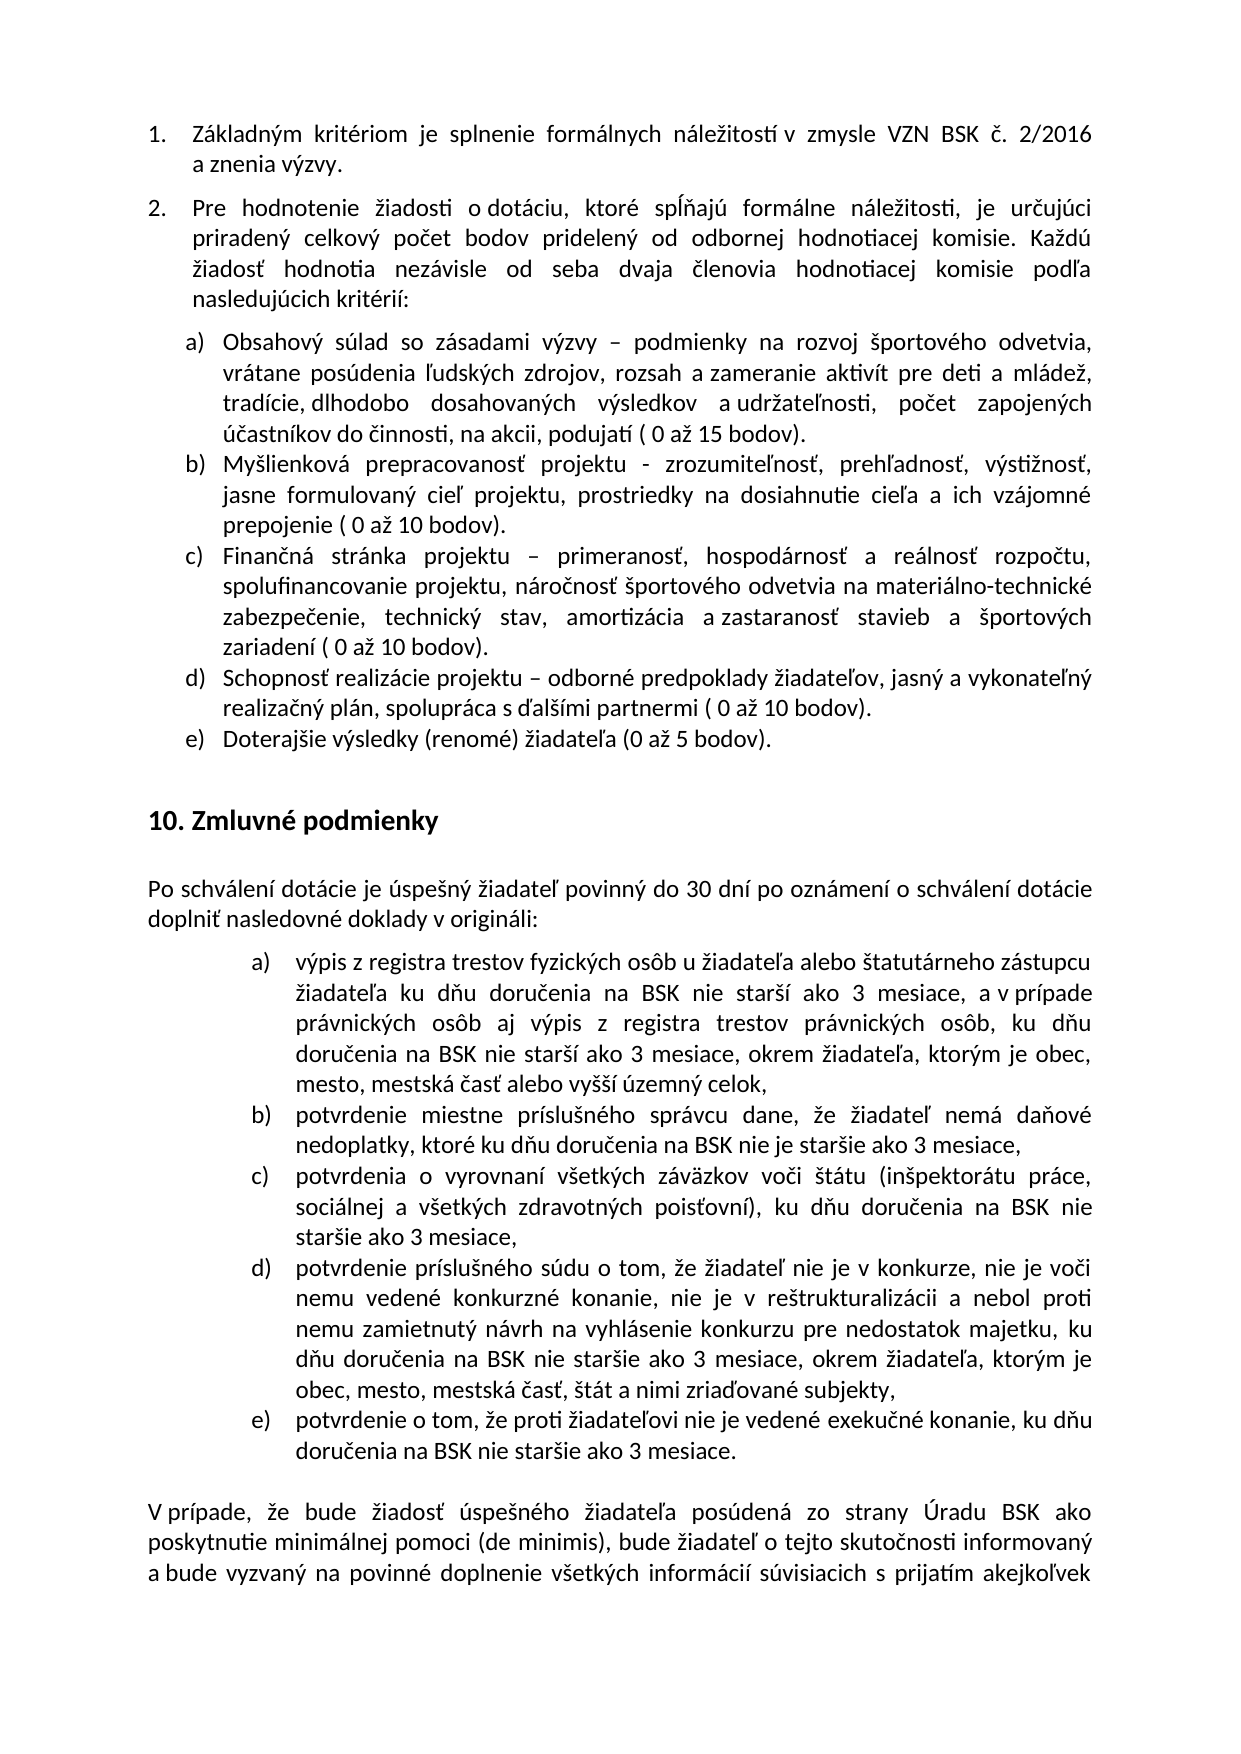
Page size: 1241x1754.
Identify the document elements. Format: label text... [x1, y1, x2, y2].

list Myšlienková prepracovanosť projektu - zrozumiteľnosť, prehľadnosť, výstižnosť, jasne formulovaný cieľ projektu, prostriedky na dosiahnutie cieľa a ich vzájomné prepojenie ( 0 až 10 bodov). [185, 448, 1093, 540]
list potvrdenie miestne príslušného správcu dane, že žiadateľ nemá daňové nedoplatky, ktoré ku dňu doručenia na BSK nie je staršie ako 3 mesiace, [251, 1099, 1093, 1160]
list Finančná stránka projektu – primeranosť, hospodárnosť a reálnosť rozpočtu, spolufinancovanie projektu, náročnosť športového odvetvia na materiálno-technické zabezpečenie, technický stav, amortizácia a zastaranosť stavieb a športových zariadení ( 0 až 10 bodov). [185, 540, 1093, 662]
list potvrdenie o tom, že proti žiadateľovi nie je vedené exekučné konanie, ku dňu doručenia na BSK nie staršie ako 3 mesiace. [251, 1404, 1093, 1465]
text Po schválení dotácie je úspešný žiadateľ povinný do 30 dní po oznámení o schválení dotácie doplniť nasledovné doklady v origináli: [148, 873, 1093, 934]
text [148, 1496, 1093, 1587]
list Základným kritériom je splnenie formálnych náležitostí v zmysle VZN BSK č. 2/2016 a znenia výzvy. [148, 118, 1093, 179]
text 10. Zmluvné podmienky [148, 802, 1093, 837]
list potvrdenia o vyrovnaní všetkých záväzkov voči štátu (inšpektorátu práce, sociálnej a všetkých zdravotných poisťovní), ku dňu doručenia na BSK nie staršie ako 3 mesiace, [251, 1160, 1093, 1252]
list Pre hodnotenie žiadosti o dotáciu, ktoré spĺňajú formálne náležitosti, je určujúci priradený celkový počet bodov pridelený od odbornej hodnotiacej komisie. Každú žiadosť hodnotia nezávisle od seba dvaja členovia hodnotiacej komisie podľa nasledujúcich kritérií: [148, 192, 1093, 314]
list potvrdenie príslušného súdu o tom, že žiadateľ nie je v konkurze, nie je voči nemu vedené konkurzné konanie, nie je v reštrukturalizácii a nebol proti nemu zamietnutý návrh na vyhlásenie konkurzu pre nedostatok majetku, ku dňu doručenia na BSK nie staršie ako 3 mesiace, okrem žiadateľa, ktorým je obec, mesto, mestská časť, štát a nimi zriaďované subjekty, [251, 1252, 1093, 1404]
list Obsahový súlad so zásadami výzvy – podmienky na rozvoj športového odvetvia, vrátane posúdenia ľudských zdrojov, rozsah a zameranie aktivít pre deti a mládež, tradície, dlhodobo dosahovaných výsledkov a udržateľnosti, počet zapojených účastníkov do činnosti, na akcii, podujatí ( 0 až 15 bodov). [185, 326, 1093, 448]
list výpis z registra trestov fyzických osôb u žiadateľa alebo štatutárneho zástupcu žiadateľa ku dňu doručenia na BSK nie starší ako 3 mesiace, a v prípade právnických osôb aj výpis z registra trestov právnických osôb, ku dňu doručenia na BSK nie starší ako 3 mesiace, okrem žiadateľa, ktorým je obec, mesto, mestská časť alebo vyšší územný celok, [251, 946, 1093, 1099]
list Schopnosť realizácie projektu – odborné predpoklady žiadateľov, jasný a vykonateľný realizačný plán, spolupráca s ďalšími partnermi ( 0 až 10 bodov). [185, 662, 1093, 723]
list Doterajšie výsledky (renomé) žiadateľa (0 až 5 bodov). [185, 723, 1093, 753]
